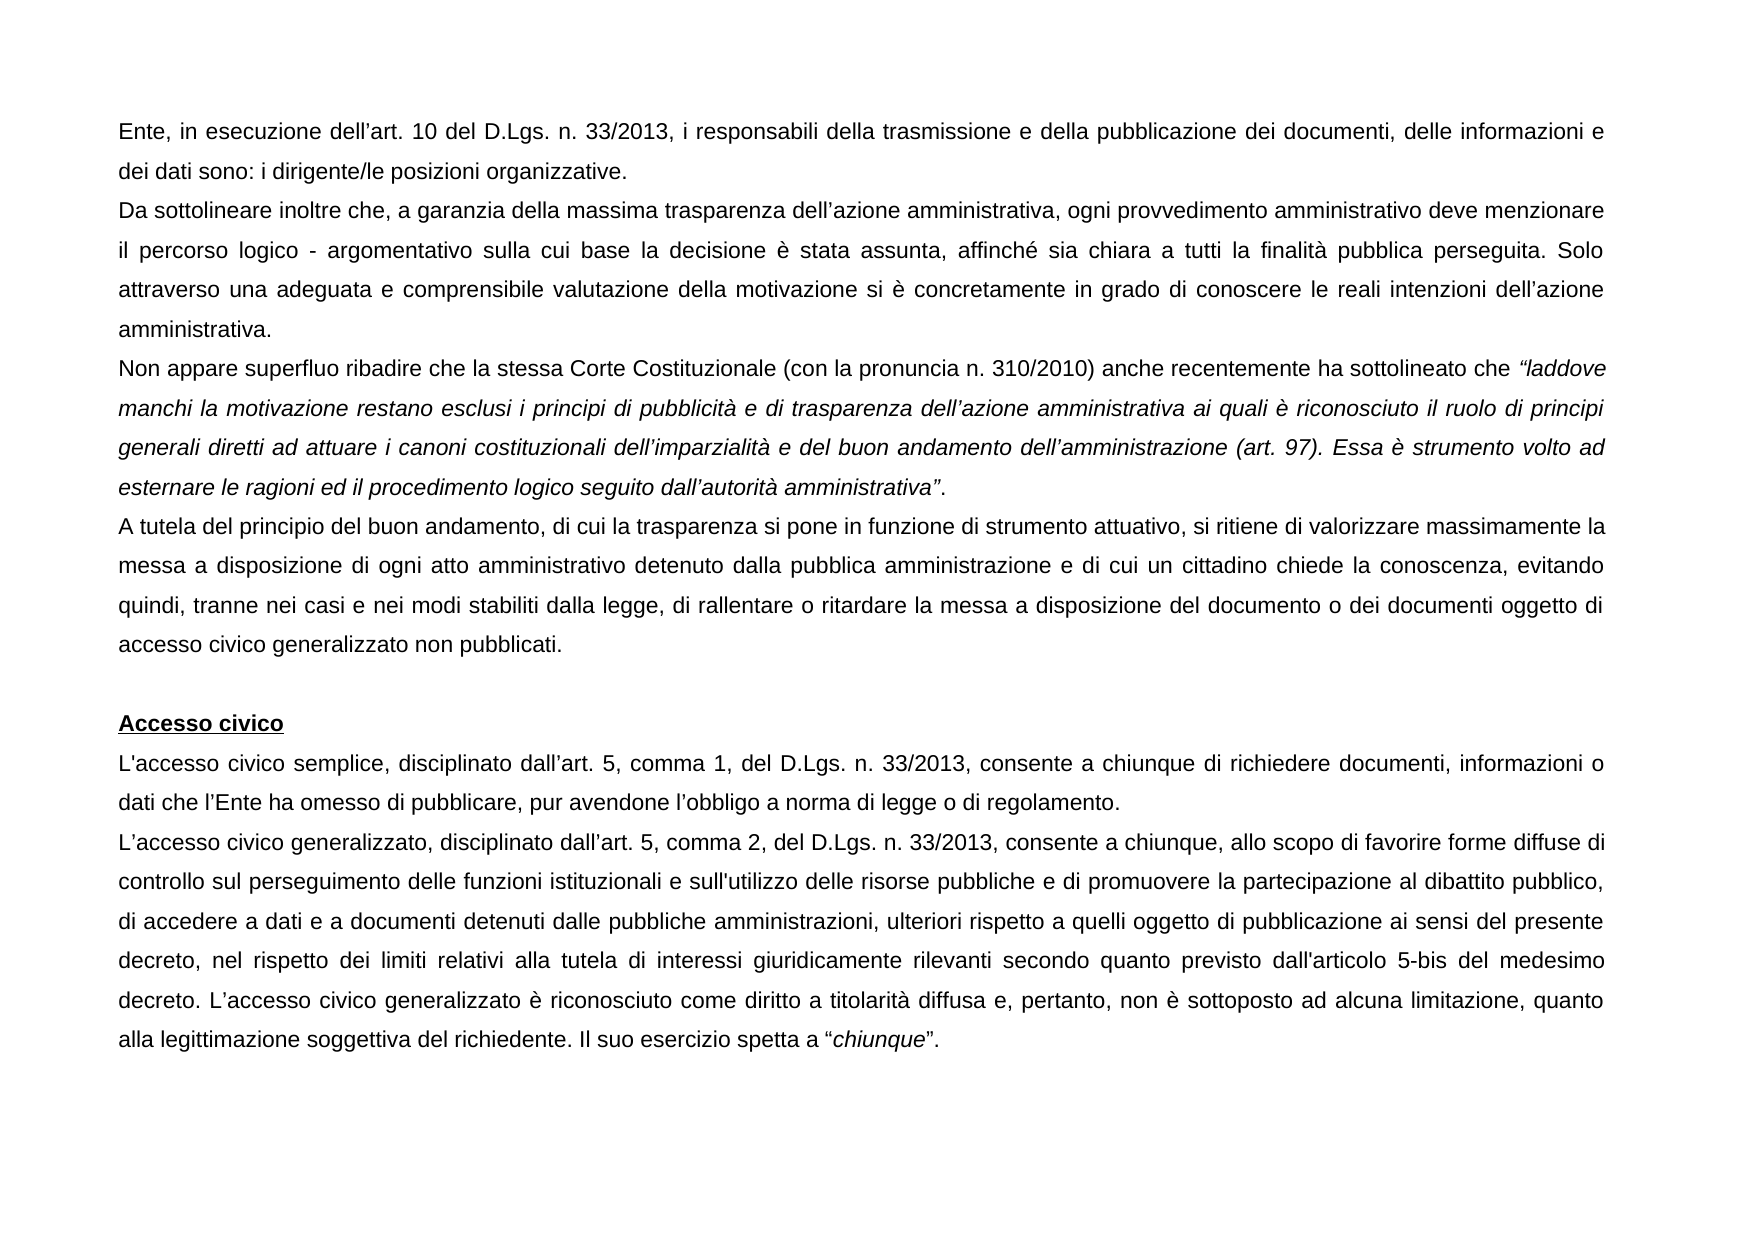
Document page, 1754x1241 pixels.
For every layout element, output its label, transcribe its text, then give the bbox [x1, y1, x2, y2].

text A tutela del principio del buon andamento, di cui la trasparenza si pone in funzione di strumento attuativo, si ritiene di valorizzare massimamente la messa a disposizione di ogni atto amministrativo detenuto dalla pubblica amministrazione e di cui un cittadino chiede la conoscenza, evitando quindi, tranne nei casi e nei modi stabiliti dalla legge, di rallentare o ritardare la messa a disposizione del documento o dei documenti oggetto di accesso civico generalizzato non pubblicati. [118, 513, 1606, 658]
text Da sottolineare inoltre che, a garanzia della massima trasparenza dell’azione amministrativa, ogni provvedimento amministrativo deve menzionare il percorso logico - argomentativo sulla cui base la decisione è stata assunta, affinché sia chiara a tutti la finalità pubblica perseguita. Solo attraverso una adeguata e comprensibile valutazione della motivazione si è concretamente in grado di conoscere le reali intenzioni dell’azione amministrativa. [118, 197, 1606, 342]
text L'accesso civico semplice, disciplinato dall’art. 5, comma 1, del D.Lgs. n. 33/2013, consente a chiunque di richiedere documenti, informazioni o dati che l’Ente ha omesso di pubblicare, pur avendone l’obbligo a norma di legge o di regolamento. [118, 750, 1606, 816]
text L’accesso civico generalizzato, disciplinato dall’art. 5, comma 2, del D.Lgs. n. 33/2013, consente a chiunque, allo scopo di favorire forme diffuse di controllo sul perseguimento delle funzioni istituzionali e sull'utilizzo delle risorse pubbliche e di promuovere la partecipazione al dibattito pubblico, di accedere a dati e a documenti detenuti dalle pubbliche amministrazioni, ulteriori rispetto a quelli oggetto di pubblicazione ai sensi del presente decreto, nel rispetto dei limiti relativi alla tutela di interessi giuridicamente rilevanti secondo quanto previsto dall'articolo 5-bis del medesimo decreto. L’accesso civico generalizzato è riconosciuto come diritto a titolarità diffusa e, pertanto, non è sottoposto ad alcuna limitazione, quanto alla legittimazione soggettiva del richiedente. Il suo esercizio spetta a “chiunque”. [118, 829, 1606, 1052]
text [118, 118, 1606, 184]
text Non appare superfluo ribadire che la stessa Corte Costituzionale (con la pronuncia n. 310/2010) anche recentemente ha sottolineato che “laddove manchi la motivazione restano esclusi i principi di pubblicità e di trasparenza dell’azione amministrativa ai quali è riconosciuto il ruolo di principi generali diretti ad attuare i canoni costituzionali dell’imparzialità e del buon andamento dell’amministrazione (art. 97). Essa è strumento volto ad esternare le ragioni ed il procedimento logico seguito dall’autorità amministrativa”. [118, 355, 1606, 500]
text Accesso civico [118, 710, 1606, 737]
